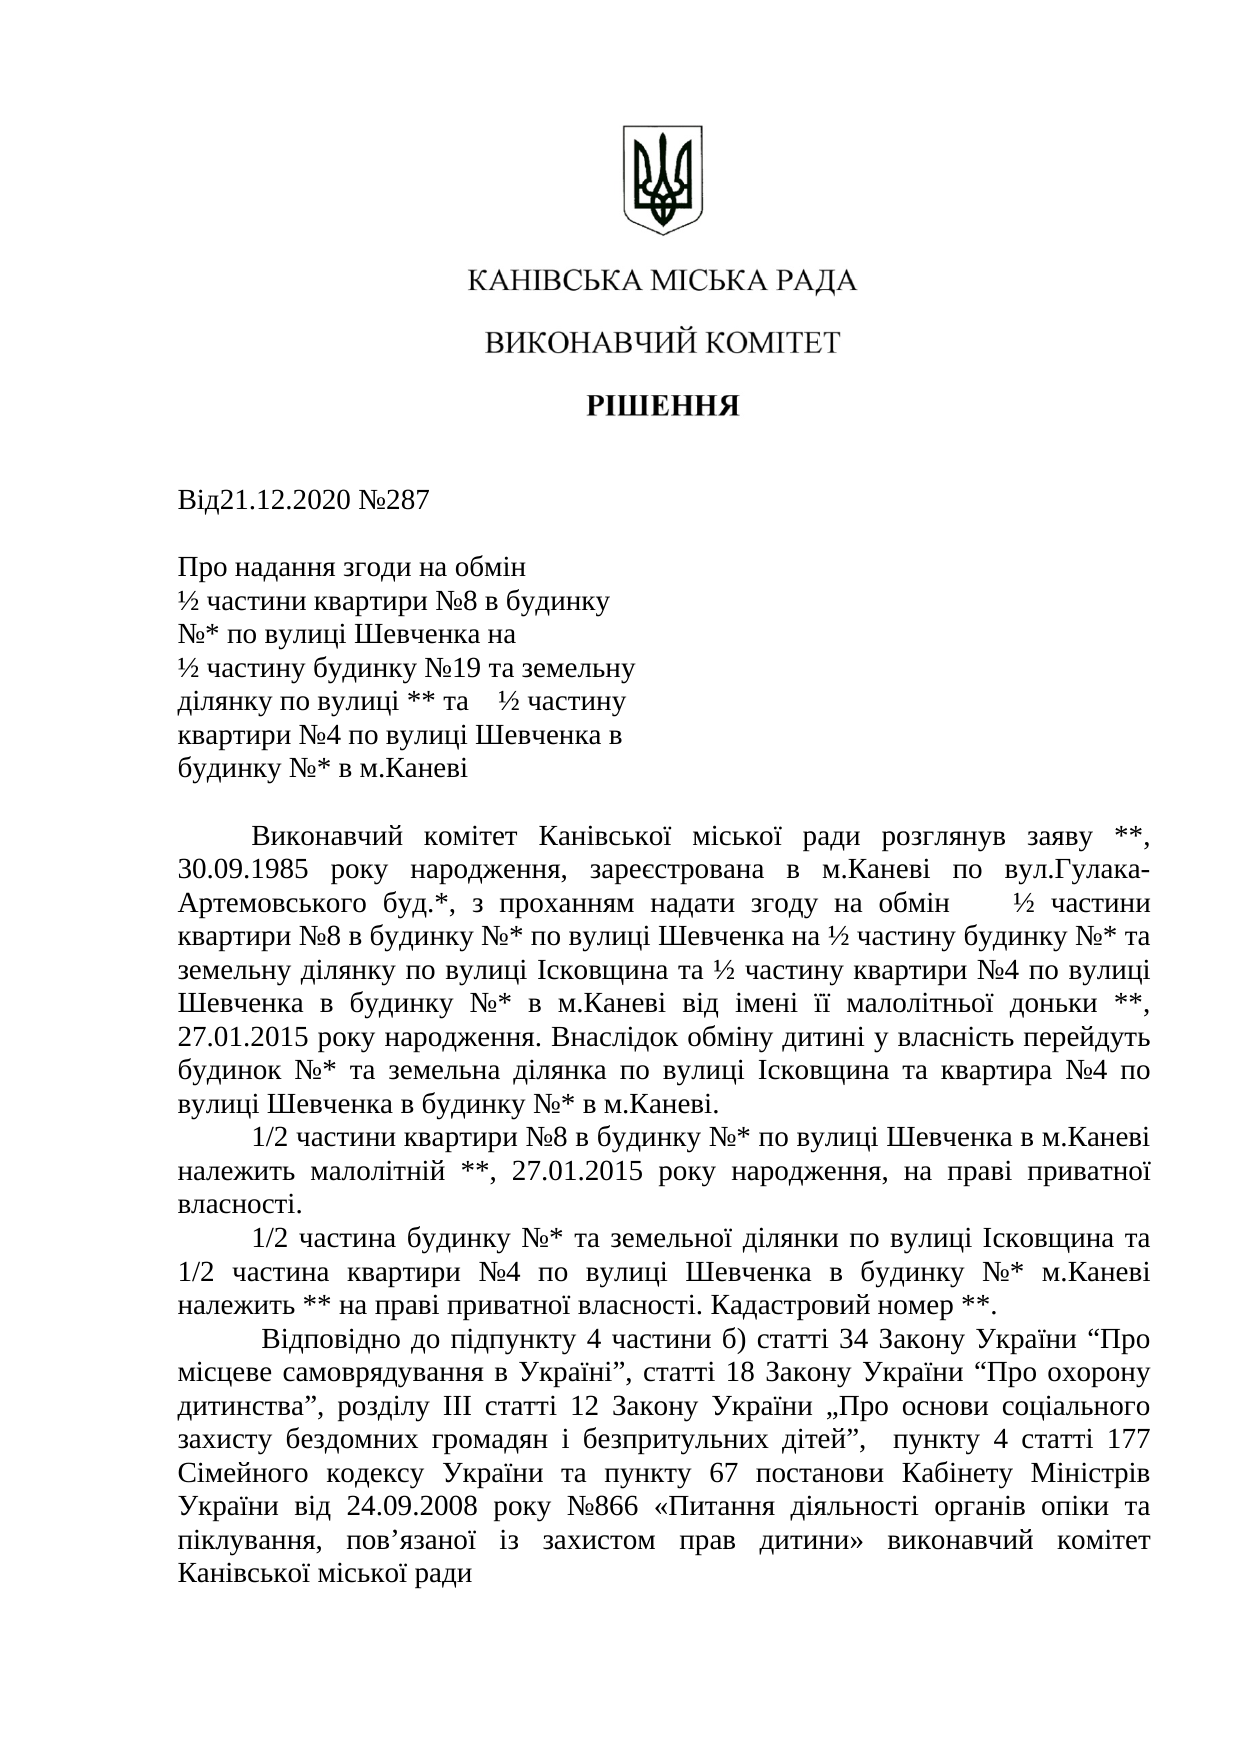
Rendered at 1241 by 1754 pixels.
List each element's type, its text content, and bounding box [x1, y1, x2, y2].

text Відповідно до підпункту 4 частини б) статті 34 Закону України “Про місцеве самоврядування в Україні”, статті 18 Закону України “Про охорону дитинства”, розділу ІІІ статті 12 Закону України „Про основи соціального захисту бездомних громадян і безпритульних дітей”, пункту 4 статті 177 Сімейного кодексу України та пункту 67 постанови Кабінету Міністрів України від 24.09.2008 року №866 «Питання діяльності органів опіки та піклування, пов’язаної із захистом прав дитини» виконавчий комітет Канівської міської ради [177, 1321, 1152, 1589]
text Від21.12.2020 №287 [177, 482, 1152, 516]
subtitle 1/2 частина будинку №* та земельної ділянки по вулиці Ісковщина та 1/2 частина квартири №4 по вулиці Шевченка в будинку №* м.Каневі належить ** на праві приватної власності. Кадастровий номер **. [177, 1220, 1152, 1321]
subtitle 1/2 частини квартири №8 в будинку №* по вулиці Шевченка в м.Каневі належить малолітній **, 27.01.2015 року народження, на праві приватної власності. [177, 1119, 1152, 1220]
subtitle Виконавчий комітет Канівської міської ради розглянув заяву **, 30.09.1985 року народження, зареєстрована в м.Каневі по вул.Гулака-Артемовського буд.*, з проханням надати згоду на обмін ½ частини квартири №8 в будинку №* по вулиці Шевченка на ½ частину будинку №* та земельну ділянку по вулиці Ісковщина та ½ частину квартири №4 по вулиці Шевченка в будинку №* в м.Каневі від імені її малолітньої доньки **, 27.01.2015 року народження. Внаслідок обміну дитині у власність перейдуть будинок №* та земельна ділянка по вулиці Ісковщина та квартира №4 по вулиці Шевченка в будинку №* в м.Каневі. [177, 818, 1152, 1119]
picture [177, 118, 1150, 434]
table_header Про надання згоди на обмін ½ частини квартири №8 в будинку №* по вулиці Шевченка на ½ частину будинку №19 та земельну ділянку по вулиці ** та ½ частину квартири №4 по вулиці Шевченка в будинку №* в м.Каневі [166, 549, 650, 784]
